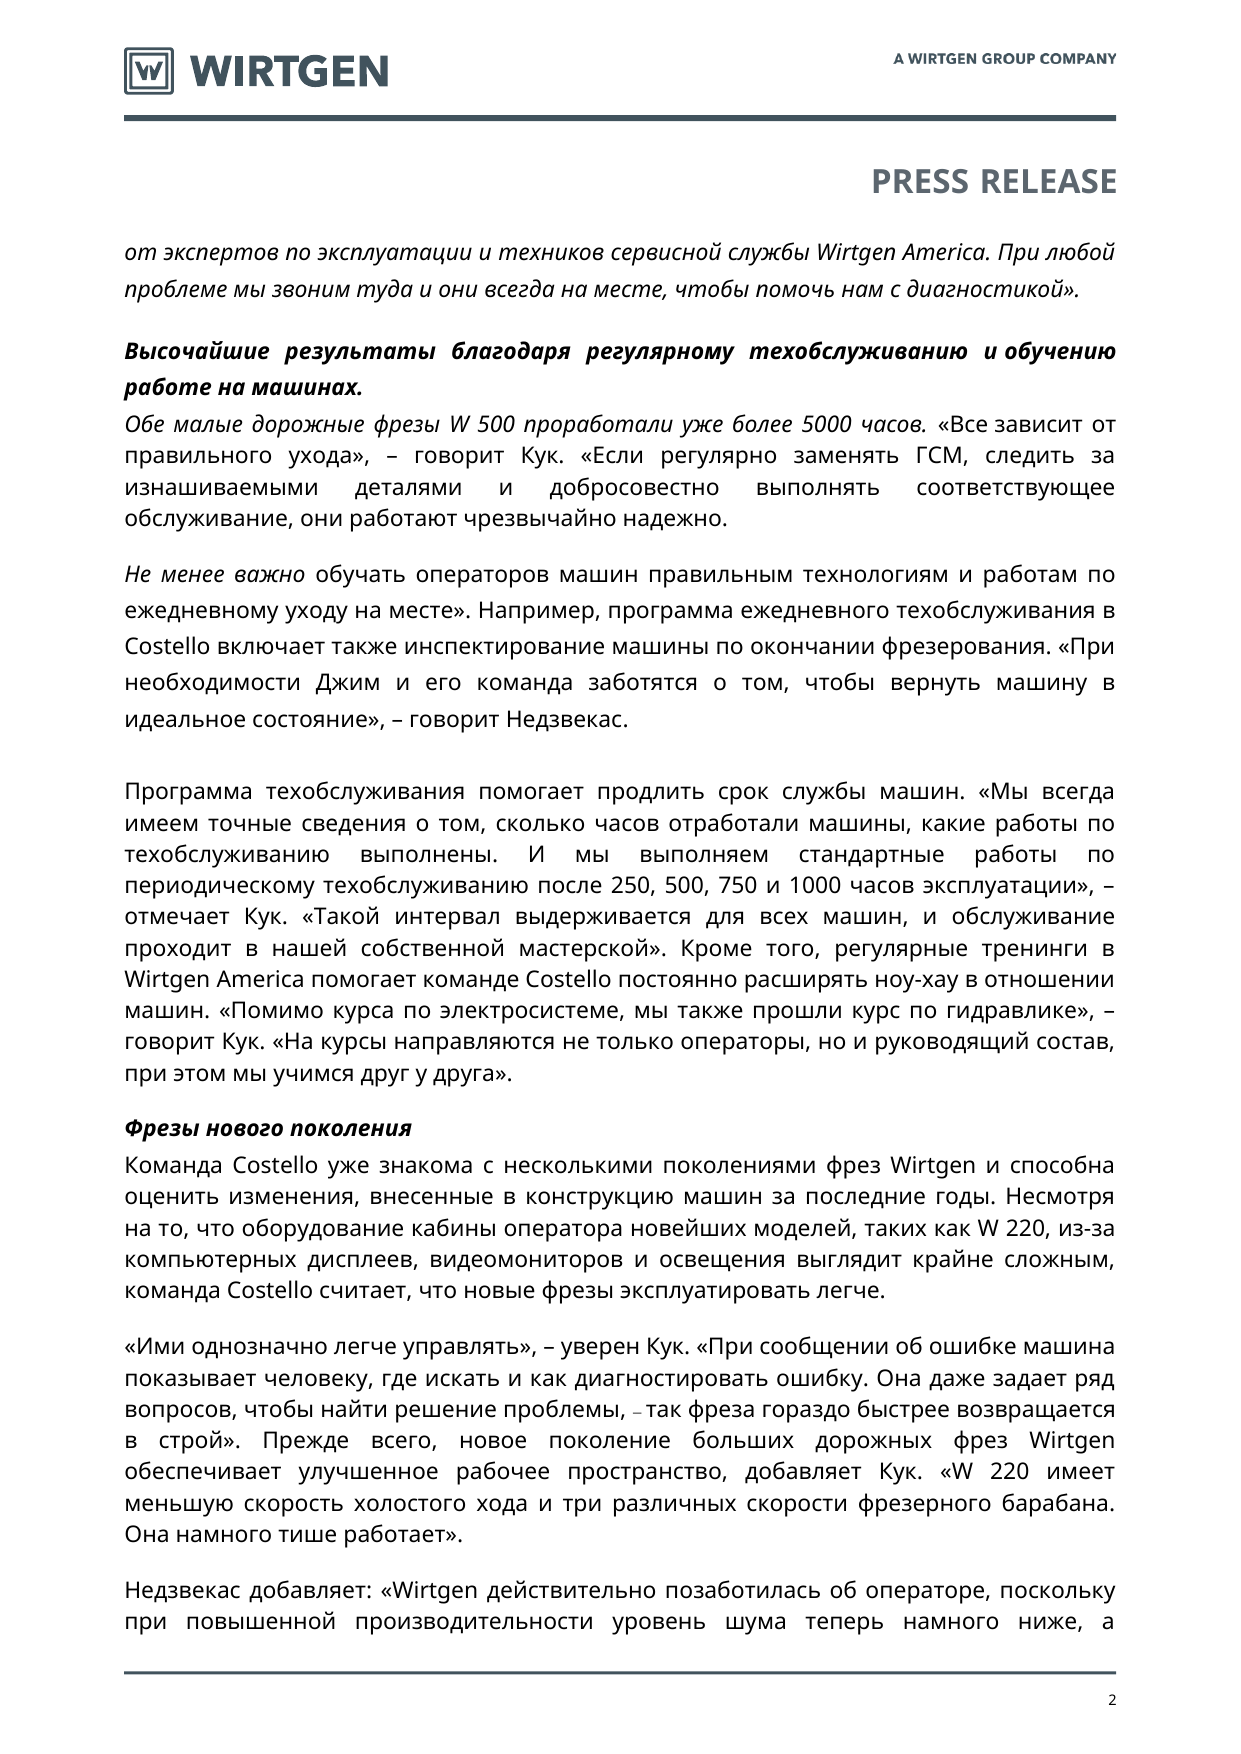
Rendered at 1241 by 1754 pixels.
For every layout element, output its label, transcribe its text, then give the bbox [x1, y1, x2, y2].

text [124, 1573, 1116, 1636]
text Не менее важно обучать операторов машин правильным технологиям и работам по ежедневному уходу на месте». Например, программа ежедневного техобслуживания в Costello включает также инспектирование машины по окончании фрезерования. «При необходимости Джим и его команда заботятся о том, чтобы вернуть машину в идеальное состояние», – говорит Недзвекас. [124, 558, 1116, 734]
text Программа техобслуживания помогает продлить срок службы машин. «Мы всегда имеем точные сведения о том, сколько часов отработали машины, какие работы по техобслуживанию выполнены. И мы выполняем стандартные работы по периодическому техобслуживанию после 250, 500, 750 и 1000 часов эксплуатации», – отмечает Кук. «Такой интервал выдерживается для всех машин, и обслуживание проходит в нашей собственной мастерской». Кроме того, регулярные тренинги в Wirtgen America помогает команде Costello постоянно расширять ноу-хау в отношении машин. «Помимо курса по электросистеме, мы также прошли курс по гидравлике», – говорит Кук. «На курсы направляются не только операторы, но и руководящий состав, при этом мы учимся друг у друга». [124, 775, 1116, 1087]
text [124, 236, 1116, 304]
text Команда Costello уже знакома с несколькими поколениями фрез Wirtgen и способна оценить изменения, внесенные в конструкцию машин за последние годы. Несмотря на то, что оборудование кабины оператора новейших моделей, таких как W 220, из-за компьютерных дисплеев, видеомониторов и освещения выглядит крайне сложным, команда Costello считает, что новые фрезы эксплуатировать легче. [124, 1148, 1116, 1305]
text «Ими однозначно легче управлять», – уверен Кук. «При сообщении об ошибке машина показывает человеку, где искать и как диагностировать ошибку. Она даже задает ряд вопросов, чтобы найти решение проблемы, – так фреза гораздо быстрее возвращается в строй». Прежде всего, новое поколение больших дорожных фрез Wirtgen обеспечивает улучшенное рабочее пространство, добавляет Кук. «W 220 имеет меньшую скорость холостого хода и три различных скорости фрезерного барабана. Она намного тише работает». [124, 1330, 1116, 1548]
picture [893, 53, 1117, 64]
text Фрезы нового поколения [124, 1112, 1116, 1143]
text Обе малые дорожные фрезы W 500 проработали уже более 5000 часов. «Все зависит от правильного ухода», – говорит Кук. «Если регулярно заменять ГСМ, следить за изнашиваемыми деталями и добросовестно выполнять соответствующее обслуживание, они работают чрезвычайно надежно. [124, 408, 1116, 533]
text Высочайшие результаты благодаря регулярному техобслуживанию и обучению работе на машинах. [124, 335, 1116, 403]
